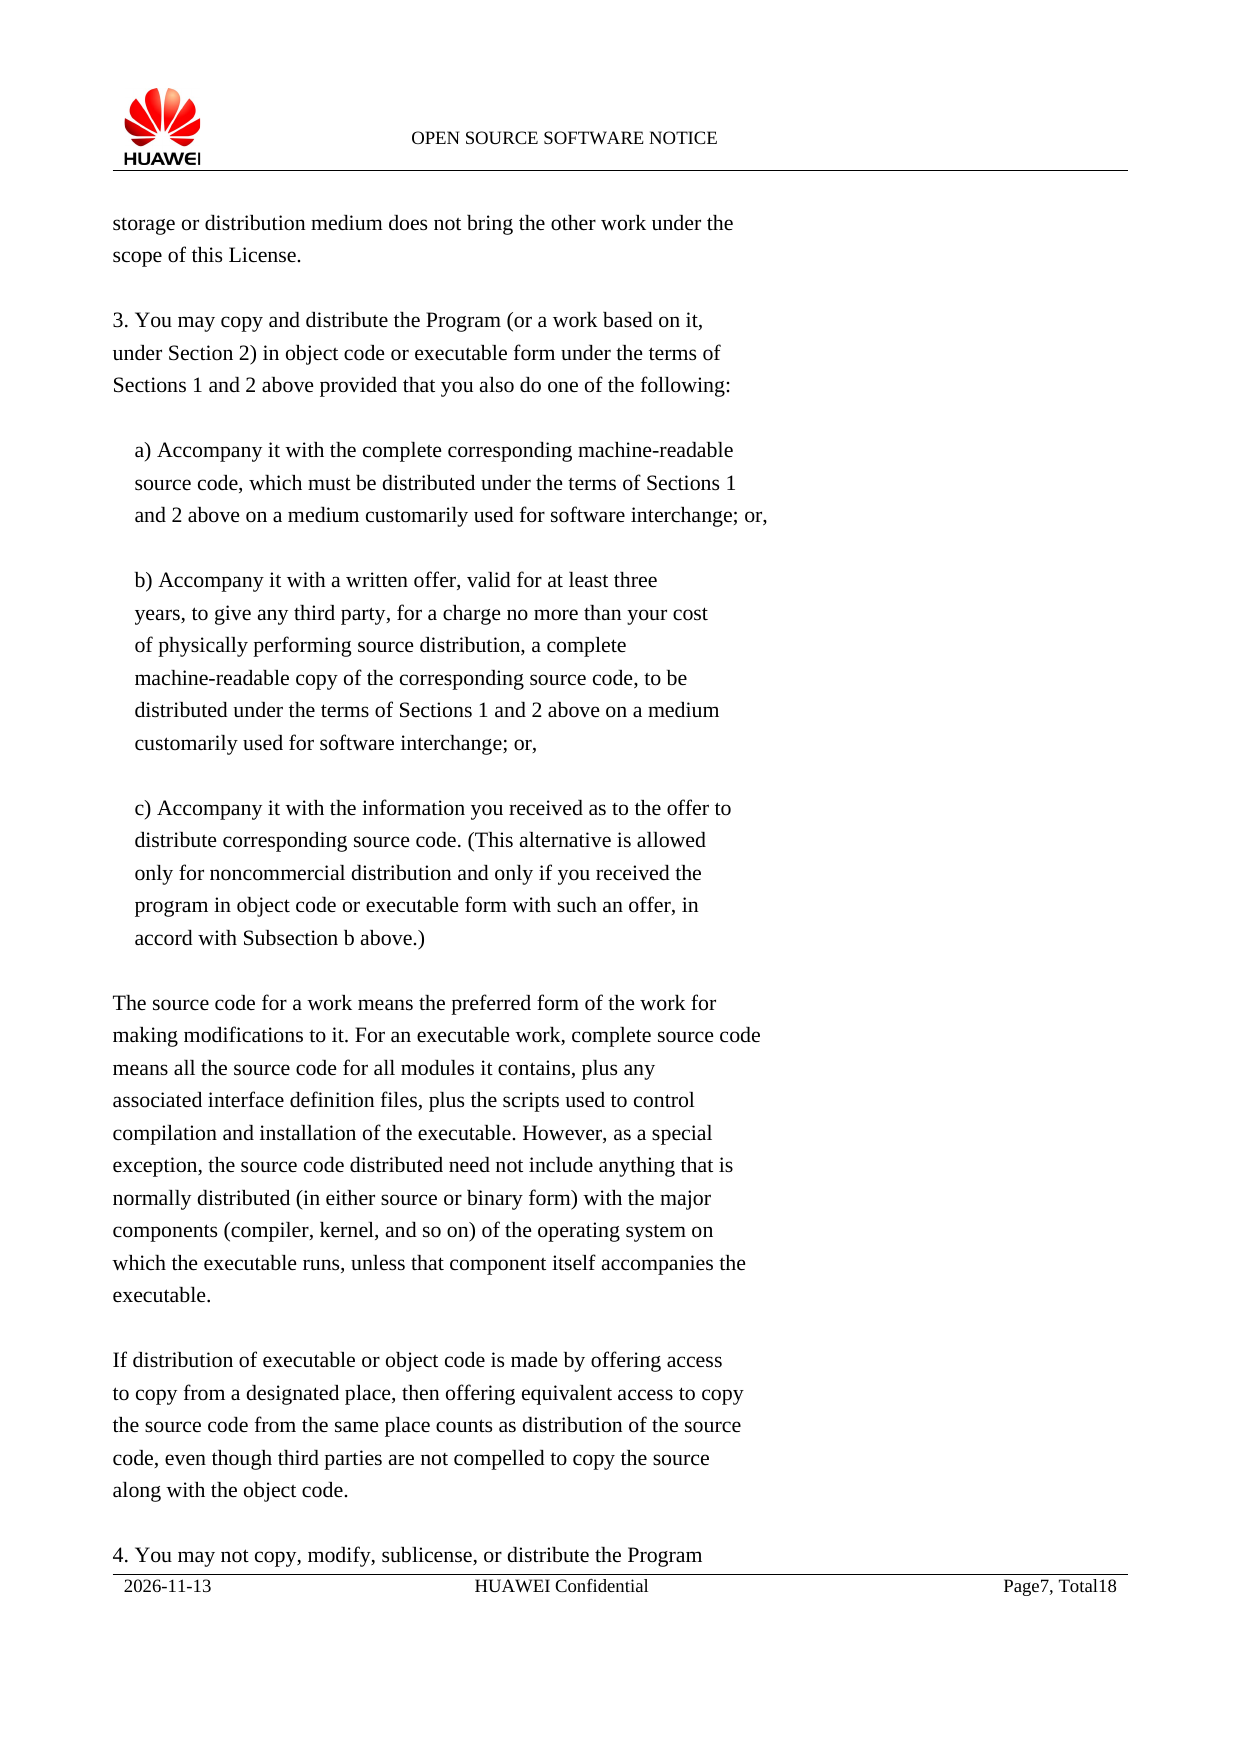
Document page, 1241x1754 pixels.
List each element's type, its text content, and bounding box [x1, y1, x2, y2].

picture [124, 88, 201, 165]
